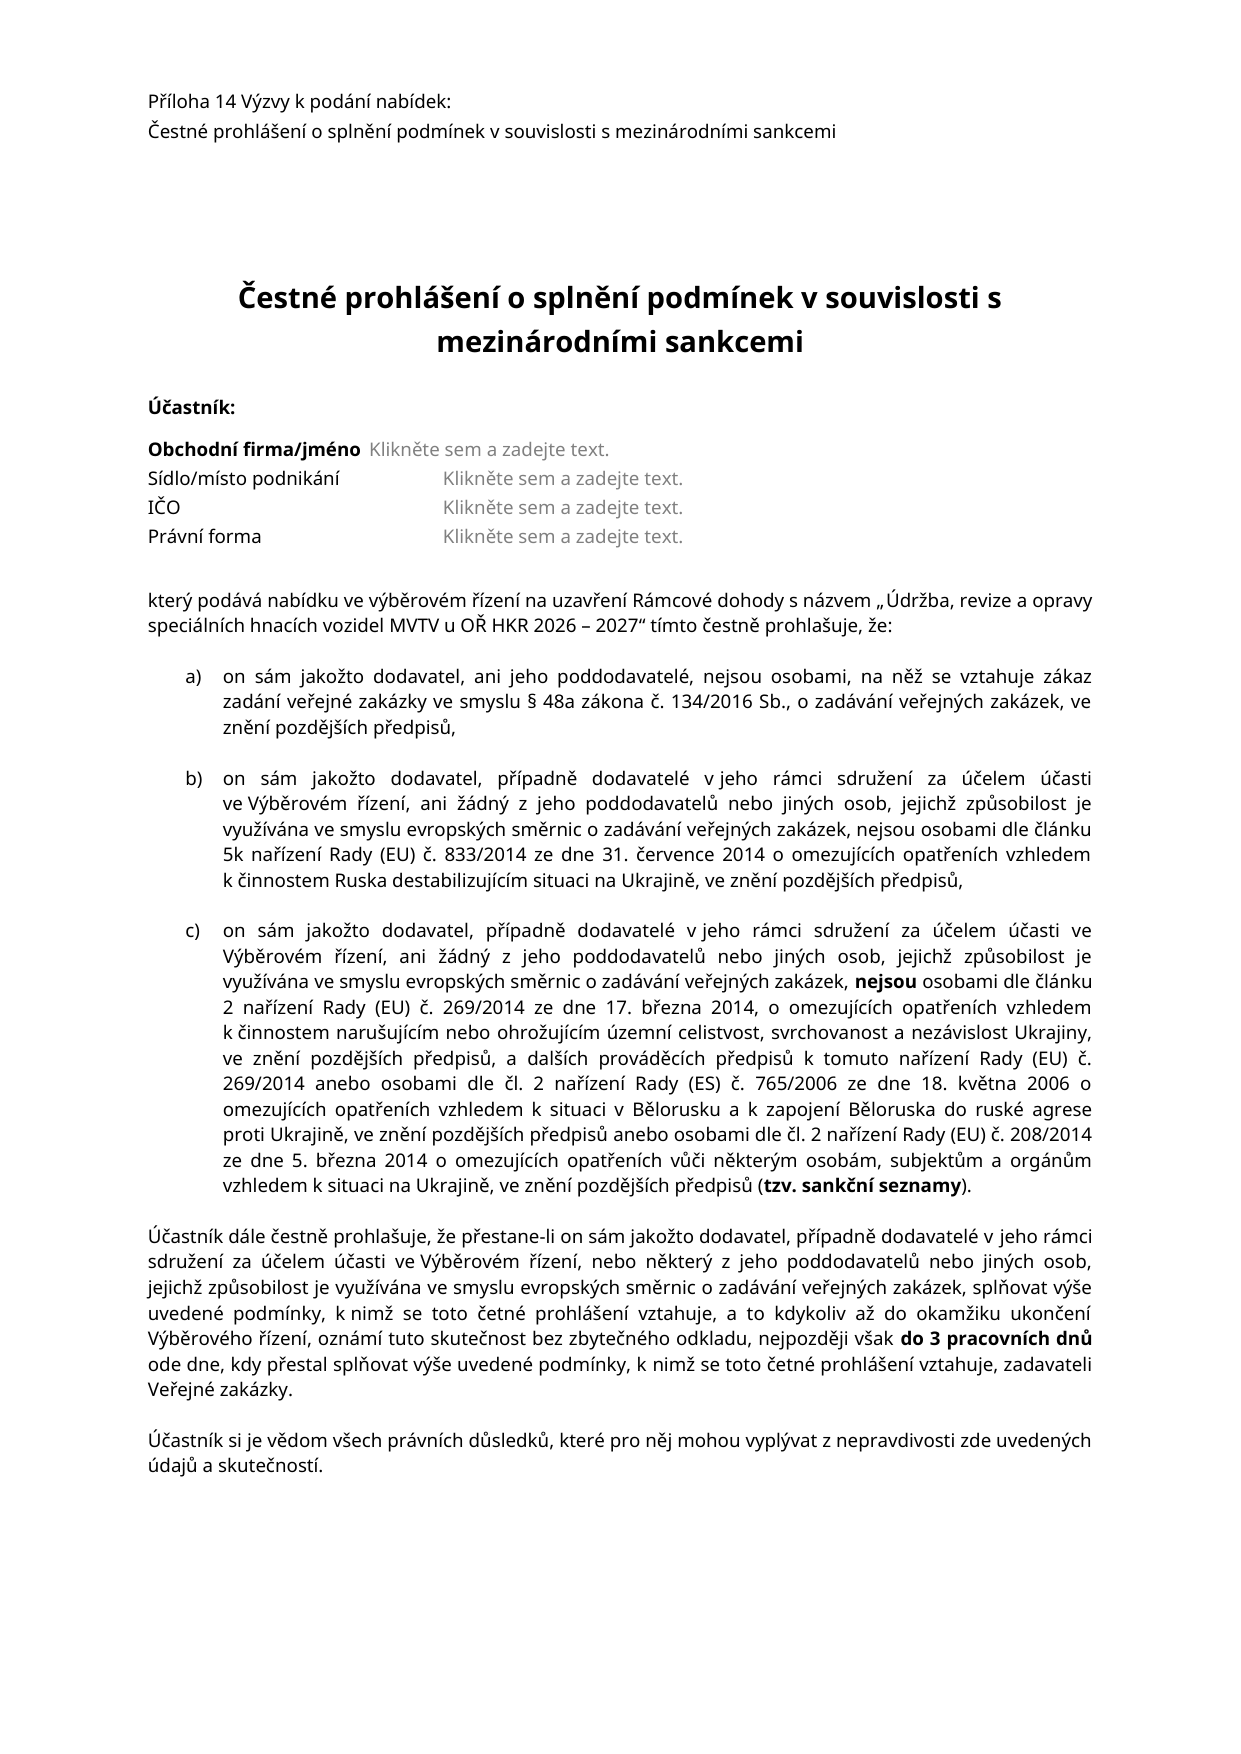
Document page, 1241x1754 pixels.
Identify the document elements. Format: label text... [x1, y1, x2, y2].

text Čestné prohlášení o splnění podmínek v souvislosti s mezinárodními sankcemi [148, 278, 1093, 361]
text IČO [148, 491, 1093, 520]
text Účastník si je vědom všech právních důsledků, které pro něj mohou vyplývat z nepravdivosti zde uvedených údajů a skutečností. [148, 1427, 1093, 1478]
text Sídlo/místo podnikání [148, 462, 1093, 491]
text Obchodní firma/jméno [148, 433, 1093, 462]
list on sám jakožto dodavatel, případně dodavatelé v jeho rámci sdružení za účelem účasti ve Výběrovém řízení, ani žádný z jeho poddodavatelů nebo jiných osob, jejichž způsobilost je využívána ve smyslu evropských směrnic o zadávání veřejných zakázek, nejsou osobami dle článku 5k nařízení Rady (EU) č. 833/2014 ze dne 31. července 2014 o omezujících opatřeních vzhledem k činnostem Ruska destabilizujícím situaci na Ukrajině, ve znění pozdějších předpisů, [185, 765, 1093, 892]
text který podává nabídku ve výběrovém řízení na uzavření Rámcové dohody s názvem „Údržba, revize a opravy speciálních hnacích vozidel MVTV u OŘ HKR 2026 – 2027“ tímto čestně prohlašuje, že: [148, 587, 1093, 638]
text Účastník: [148, 390, 1093, 421]
list on sám jakožto dodavatel, případně dodavatelé v jeho rámci sdružení za účelem účasti ve Výběrovém řízení, ani žádný z jeho poddodavatelů nebo jiných osob, jejichž způsobilost je využívána ve smyslu evropských směrnic o zadávání veřejných zakázek, nejsou osobami dle článku 2 nařízení Rady (EU) č. 269/2014 ze dne 17. března 2014, o omezujících opatřeních vzhledem k činnostem narušujícím nebo ohrožujícím územní celistvost, svrchovanost a nezávislost Ukrajiny, ve znění pozdějších předpisů, a dalších prováděcích předpisů k tomuto nařízení Rady (EU) č. 269/2014 anebo osobami dle čl. 2 nařízení Rady (ES) č. 765/2006 ze dne 18. května 2006 o omezujících opatřeních vzhledem k situaci v Bělorusku a k zapojení Běloruska do ruské agrese proti Ukrajině, ve znění pozdějších předpisů anebo osobami dle čl. 2 nařízení Rady (EU) č. 208/2014 ze dne 5. března 2014 o omezujících opatřeních vůči některým osobám, subjektům a orgánům vzhledem k situaci na Ukrajině, ve znění pozdějších předpisů (tzv. sankční seznamy). [185, 917, 1093, 1198]
text Právní forma [148, 520, 1093, 549]
text Účastník dále čestně prohlašuje, že přestane-li on sám jakožto dodavatel, případně dodavatelé v jeho rámci sdružení za účelem účasti ve Výběrovém řízení, nebo některý z jeho poddodavatelů nebo jiných osob, jejichž způsobilost je využívána ve smyslu evropských směrnic o zadávání veřejných zakázek, splňovat výše uvedené podmínky, k nimž se toto četné prohlášení vztahuje, a to kdykoliv až do okamžiku ukončení Výběrového řízení, oznámí tuto skutečnost bez zbytečného odkladu, nejpozději však do 3 pracovních dnů ode dne, kdy přestal splňovat výše uvedené podmínky, k nimž se toto četné prohlášení vztahuje, zadavateli Veřejné zakázky. [148, 1223, 1093, 1402]
list on sám jakožto dodavatel, ani jeho poddodavatelé, nejsou osobami, na něž se vztahuje zákaz zadání veřejné zakázky ve smyslu § 48a zákona č. 134/2016 Sb., o zadávání veřejných zakázek, ve znění pozdějších předpisů, [185, 663, 1093, 740]
